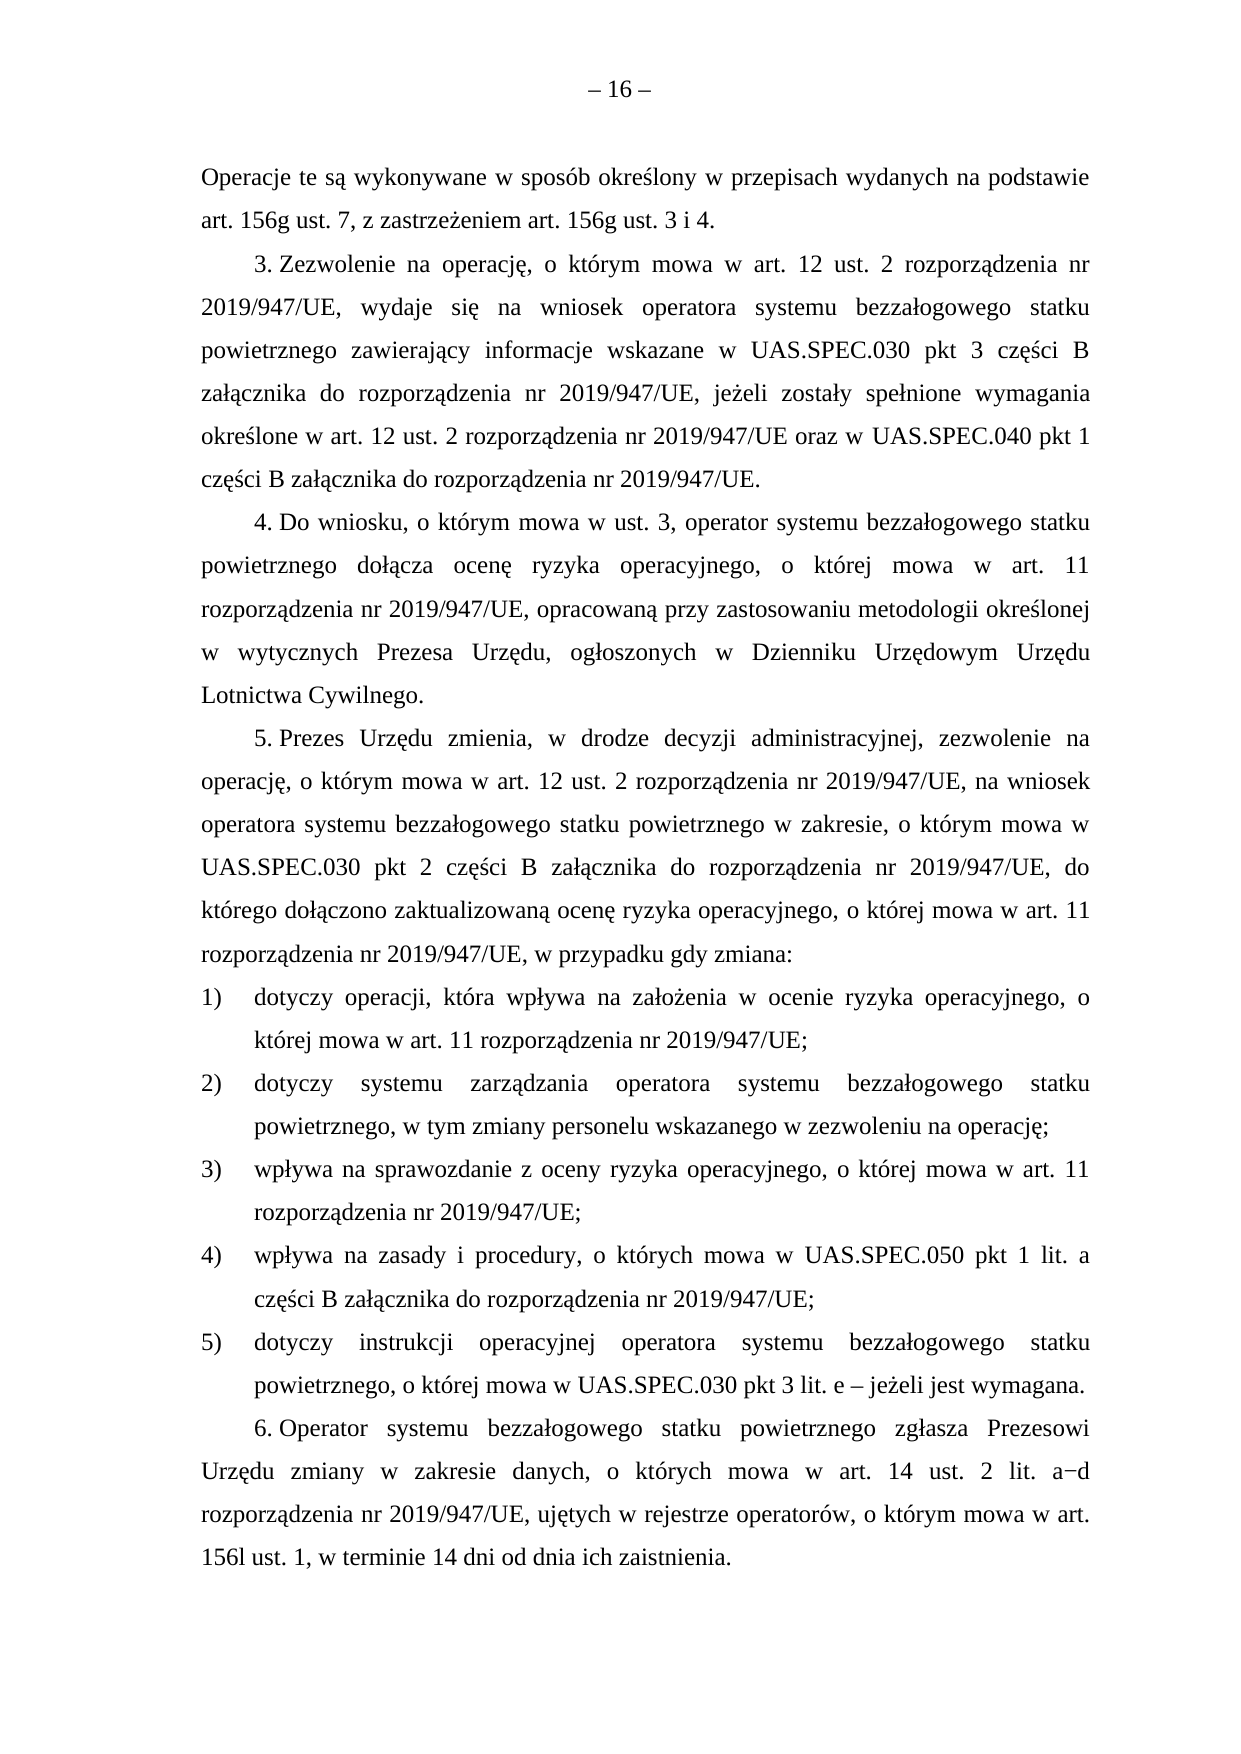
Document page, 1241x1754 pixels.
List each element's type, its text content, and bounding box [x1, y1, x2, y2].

text 2) dotyczy systemu zarządzania operatora systemu bezzałogowego statku powietrznego, w tym zmiany personelu wskazanego w zezwoleniu na operację; [201, 1068, 1091, 1140]
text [201, 162, 1091, 234]
text 3) wpływa na sprawozdanie z oceny ryzyka operacyjnego, o której mowa w art. 11 rozporządzenia nr 2019/947/UE; [201, 1154, 1091, 1226]
text 4. Do wniosku, o którym mowa w ust. 3, operator systemu bezzałogowego statku powietrznego dołącza ocenę ryzyka operacyjnego, o której mowa w art. 11 rozporządzenia nr 2019/947/UE, opracowaną przy zastosowaniu metodologii określonej w wytycznych Prezesa Urzędu, ogłoszonych w Dzienniku Urzędowym Urzędu Lotnictwa Cywilnego. [201, 507, 1091, 709]
text 6. Operator systemu bezzałogowego statku powietrznego zgłasza Prezesowi Urzędu zmiany w zakresie danych, o których mowa w art. 14 ust. 2 lit. a−d rozporządzenia nr 2019/947/UE, ujętych w rejestrze operatorów, o którym mowa w art. 156l ust. 1, w terminie 14 dni od dnia ich zaistnienia. [201, 1413, 1091, 1571]
text 4) wpływa na zasady i procedury, o których mowa w UAS.SPEC.050 pkt 1 lit. a części B załącznika do rozporządzenia nr 2019/947/UE; [201, 1241, 1091, 1312]
text 5. Prezes Urzędu zmienia, w drodze decyzji administracyjnej, zezwolenie na operację, o którym mowa w art. 12 ust. 2 rozporządzenia nr 2019/947/UE, na wniosek operatora systemu bezzałogowego statku powietrznego w zakresie, o którym mowa w UAS.SPEC.030 pkt 2 części B załącznika do rozporządzenia nr 2019/947/UE, do którego dołączono zaktualizowaną ocenę ryzyka operacyjnego, o której mowa w art. 11 rozporządzenia nr 2019/947/UE, w przypadku gdy zmiana: [201, 723, 1091, 967]
text 5) dotyczy instrukcji operacyjnej operatora systemu bezzałogowego statku powietrznego, o której mowa w UAS.SPEC.030 pkt 3 lit. e – jeżeli jest wymagana. [201, 1327, 1091, 1399]
text 3. Zezwolenie na operację, o którym mowa w art. 12 ust. 2 rozporządzenia nr 2019/947/UE, wydaje się na wniosek operatora systemu bezzałogowego statku powietrznego zawierający informacje wskazane w UAS.SPEC.030 pkt 3 części B załącznika do rozporządzenia nr 2019/947/UE, jeżeli zostały spełnione wymagania określone w art. 12 ust. 2 rozporządzenia nr 2019/947/UE oraz w UAS.SPEC.040 pkt 1 części B załącznika do rozporządzenia nr 2019/947/UE. [201, 249, 1091, 493]
text 1) dotyczy operacji, która wpływa na założenia w ocenie ryzyka operacyjnego, o której mowa w art. 11 rozporządzenia nr 2019/947/UE; [201, 982, 1091, 1054]
